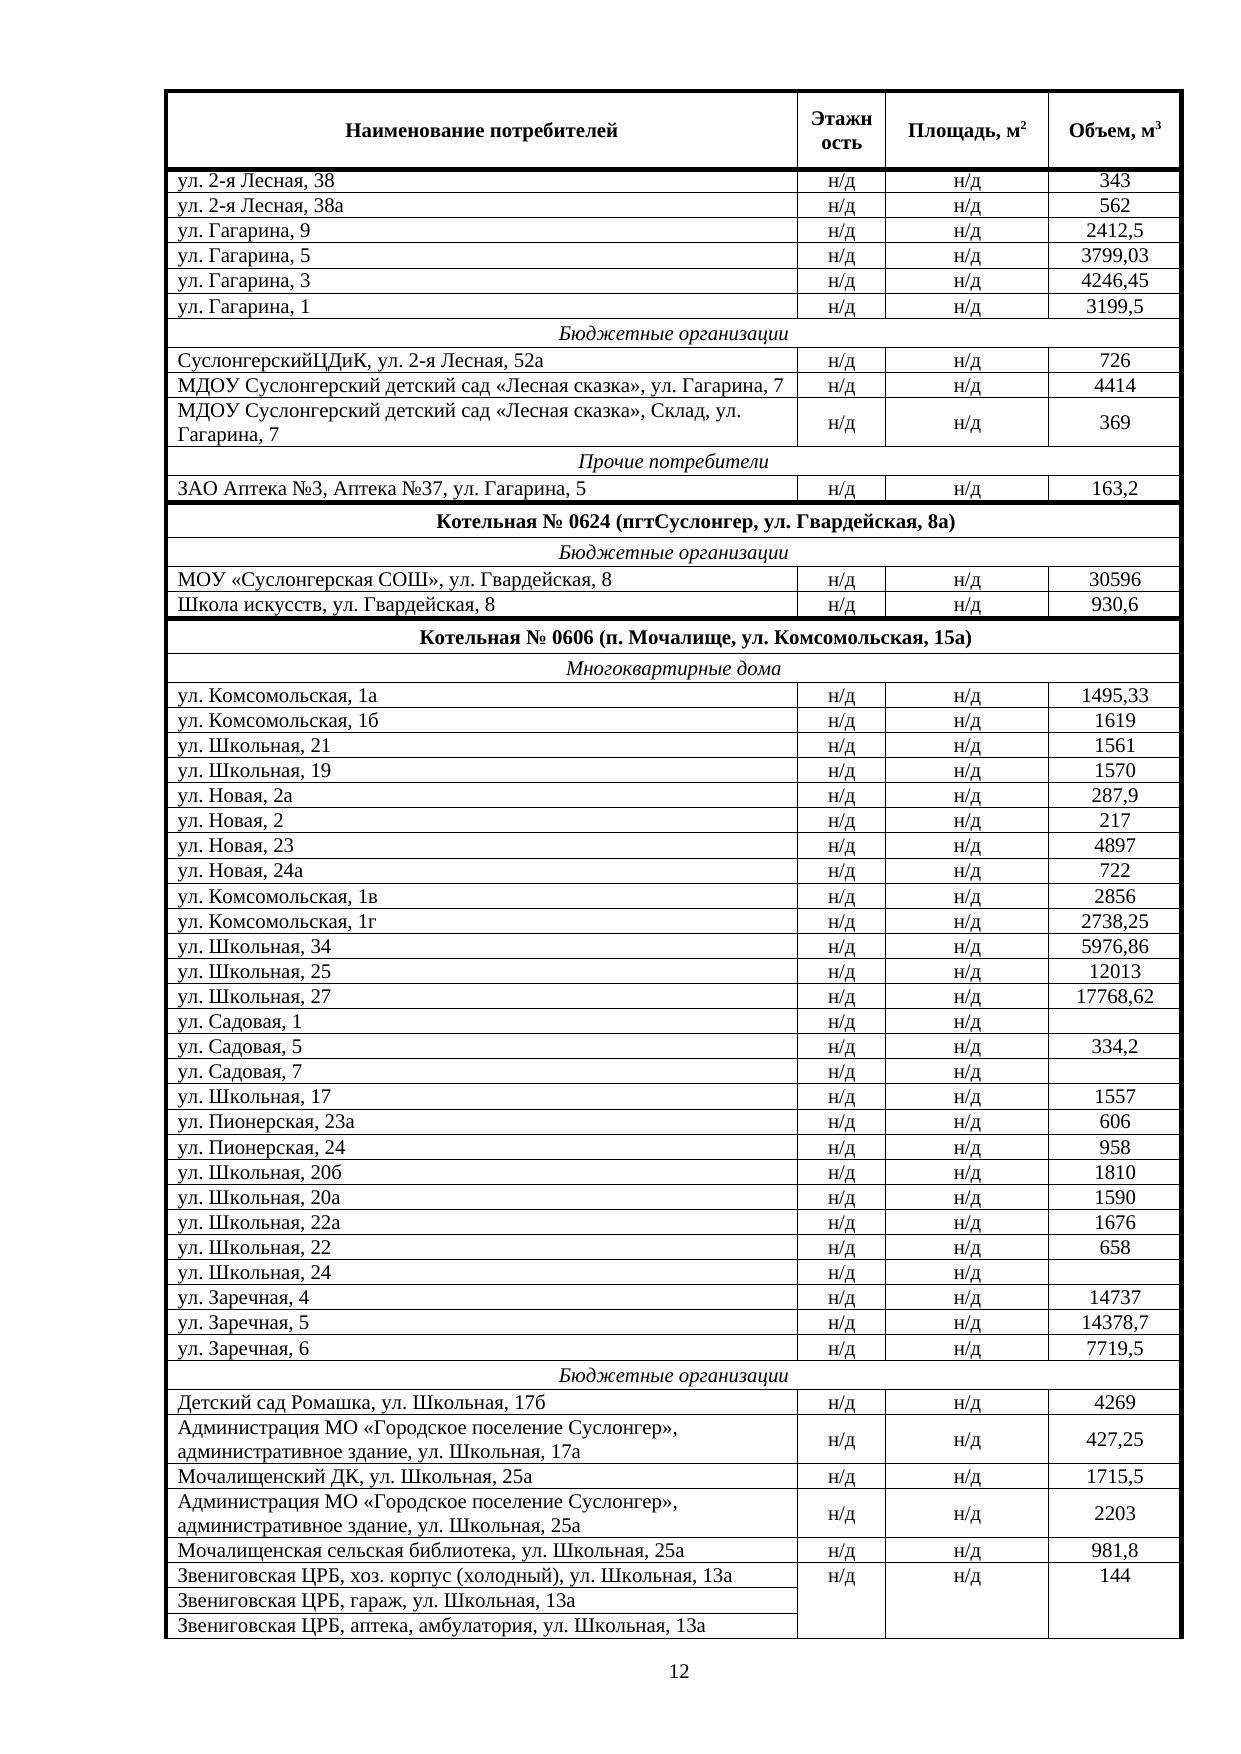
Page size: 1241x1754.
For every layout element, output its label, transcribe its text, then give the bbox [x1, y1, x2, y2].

table_cell 930,6 [1049, 592, 1179, 616]
table_cell 2412,5 [1049, 218, 1179, 242]
table_cell 5976,86 [1049, 934, 1179, 958]
table_cell ул. Комсомольская, 1б [168, 708, 797, 732]
table_cell н/д [798, 909, 885, 933]
table_cell н/д [886, 398, 1048, 446]
table_cell н/д [798, 859, 885, 882]
table_cell 1590 [1049, 1185, 1179, 1209]
table_cell н/д [886, 1009, 1048, 1033]
table_cell ЗАО Аптека №3, Аптека №37, ул. Гагарина, 5 [168, 476, 797, 500]
table_cell ул. Комсомольская, 1в [168, 884, 797, 908]
table_cell н/д [798, 592, 885, 616]
table_cell 427,25 [1049, 1415, 1179, 1463]
table_cell 144 [1049, 1563, 1179, 1637]
table_cell н/д [886, 1285, 1048, 1309]
table_cell ул. Школьная, 24 [168, 1260, 797, 1284]
table_cell МОУ «Суслонгерская СОШ», ул. Гвардейская, 8 [168, 567, 797, 591]
table_cell 562 [1049, 193, 1179, 217]
table_cell н/д [886, 984, 1048, 1008]
table_cell н/д [886, 592, 1048, 616]
table_cell ул. Школьная, 22 [168, 1235, 797, 1259]
table_cell н/д [798, 1415, 885, 1463]
table_cell 1619 [1049, 708, 1179, 732]
table_cell н/д [798, 1285, 885, 1309]
table_cell н/д [886, 783, 1048, 807]
table_cell н/д [798, 1160, 885, 1184]
table_cell н/д [886, 1034, 1048, 1058]
table_cell н/д [886, 708, 1048, 732]
table_cell ул. Садовая, 1 [168, 1009, 797, 1033]
table_cell 1495,33 [1049, 683, 1179, 707]
table_cell ул. Комсомольская, 1г [168, 909, 797, 933]
table_cell н/д [798, 1235, 885, 1259]
table_cell ул. Школьная, 19 [168, 758, 797, 782]
table_cell [1049, 1059, 1179, 1083]
table_cell ул. Школьная, 27 [168, 984, 797, 1008]
table_cell 4246,45 [1049, 269, 1179, 292]
table_cell 3799,03 [1049, 243, 1179, 267]
table_cell н/д [886, 733, 1048, 757]
table_cell 1561 [1049, 733, 1179, 757]
table_cell н/д [798, 1210, 885, 1234]
table_cell н/д [886, 683, 1048, 707]
table_cell ул. 2-я Лесная, 38а [168, 193, 797, 217]
table_cell ул. Школьная, 21 [168, 733, 797, 757]
table_cell ул. Гагарина, 9 [168, 218, 797, 242]
table_cell 287,9 [1049, 783, 1179, 807]
table_header Этажность [798, 93, 885, 167]
table_cell н/д [798, 193, 885, 217]
table_cell ул. Пионерская, 23а [168, 1110, 797, 1133]
table_cell Бюджетные организации [168, 1361, 1179, 1388]
table_cell 2738,25 [1049, 909, 1179, 933]
table_cell н/д [798, 1335, 885, 1359]
table_cell н/д [886, 758, 1048, 782]
table_cell н/д [886, 476, 1048, 500]
table_cell н/д [798, 1084, 885, 1108]
table_cell 12013 [1049, 959, 1179, 983]
table_cell ул. Новая, 2 [168, 808, 797, 832]
table_cell н/д [798, 733, 885, 757]
table_cell н/д [798, 398, 885, 446]
table_cell н/д [886, 1563, 1048, 1637]
table_cell н/д [798, 476, 885, 500]
table_cell ул. Садовая, 5 [168, 1034, 797, 1058]
table_cell н/д [886, 833, 1048, 857]
table_cell Бюджетные организации [168, 319, 1179, 347]
table_cell н/д [798, 1059, 885, 1083]
table_cell н/д [886, 1135, 1048, 1159]
table_cell н/д [798, 1390, 885, 1414]
table_cell н/д [886, 859, 1048, 882]
table_cell Администрация МО «Городское поселение Суслонгер», административное здание, ул. Школьная, 17а [168, 1415, 797, 1463]
table_cell н/д [798, 1260, 885, 1284]
table_cell 4269 [1049, 1390, 1179, 1414]
table_cell н/д [798, 1135, 885, 1159]
table_cell н/д [886, 1260, 1048, 1284]
table_cell [1049, 1009, 1179, 1033]
table_cell н/д [886, 172, 1048, 192]
table_cell ул. Школьная, 17 [168, 1084, 797, 1108]
table_cell н/д [798, 218, 885, 242]
table_cell 163,2 [1049, 476, 1179, 500]
table_cell н/д [886, 193, 1048, 217]
table_cell 958 [1049, 1135, 1179, 1159]
table_cell Звениговская ЦРБ, хоз. корпус (холодный), ул. Школьная, 13а [168, 1563, 797, 1587]
table_cell ул. Заречная, 6 [168, 1335, 797, 1359]
table_cell н/д [886, 1489, 1048, 1537]
table_cell 606 [1049, 1110, 1179, 1133]
table_cell 217 [1049, 808, 1179, 832]
table_cell н/д [886, 1390, 1048, 1414]
table_cell 981,8 [1049, 1538, 1179, 1562]
table_cell н/д [886, 373, 1048, 397]
table_cell н/д [886, 1185, 1048, 1209]
table_cell ул. Школьная, 25 [168, 959, 797, 983]
table_cell н/д [798, 1110, 885, 1133]
table_cell н/д [886, 1464, 1048, 1488]
table_cell 1557 [1049, 1084, 1179, 1108]
table_cell Школа искусств, ул. Гвардейская, 8 [168, 592, 797, 616]
table_cell Детский сад Ромашка, ул. Школьная, 17б [168, 1390, 797, 1414]
table_cell 30596 [1049, 567, 1179, 591]
table_cell н/д [886, 1084, 1048, 1108]
table_cell 4897 [1049, 833, 1179, 857]
table_cell н/д [798, 683, 885, 707]
table_cell ул. Школьная, 20б [168, 1160, 797, 1184]
table_cell Мочалищенский ДК, ул. Школьная, 25а [168, 1464, 797, 1488]
table_cell 14378,7 [1049, 1310, 1179, 1334]
table_cell н/д [798, 783, 885, 807]
table_cell н/д [798, 1489, 885, 1537]
table_cell 4414 [1049, 373, 1179, 397]
table_cell 2856 [1049, 884, 1179, 908]
table_cell 334,2 [1049, 1034, 1179, 1058]
table_cell н/д [886, 1059, 1048, 1083]
table_cell н/д [798, 984, 885, 1008]
table_cell 17768,62 [1049, 984, 1179, 1008]
table_cell н/д [798, 808, 885, 832]
table_cell н/д [798, 172, 885, 192]
table_cell Администрация МО «Городское поселение Суслонгер», административное здание, ул. Школьная, 25а [168, 1489, 797, 1537]
table_cell н/д [886, 1310, 1048, 1334]
table_cell н/д [798, 269, 885, 292]
table_cell ул. Гагарина, 5 [168, 243, 797, 267]
table_cell [1049, 1260, 1179, 1284]
table_cell Звениговская ЦРБ, аптека, амбулатория, ул. Школьная, 13а [168, 1614, 797, 1637]
table_cell н/д [798, 959, 885, 983]
table_cell Многоквартирные дома [168, 654, 1179, 682]
table_cell н/д [886, 808, 1048, 832]
table_cell н/д [886, 934, 1048, 958]
table_cell ул. Садовая, 7 [168, 1059, 797, 1083]
table_cell 1570 [1049, 758, 1179, 782]
table_cell н/д [886, 884, 1048, 908]
table_cell МДОУ Суслонгерский детский сад «Лесная сказка», ул. Гагарина, 7 [168, 373, 797, 397]
table_cell н/д [798, 1034, 885, 1058]
table_cell н/д [798, 1310, 885, 1334]
table_cell Мочалищенская сельская библиотека, ул. Школьная, 25а [168, 1538, 797, 1562]
table_cell ул. Школьная, 20а [168, 1185, 797, 1209]
table_cell н/д [798, 294, 885, 318]
table_cell СуслонгерскийЦДиК, ул. 2-я Лесная, 52а [168, 348, 797, 372]
table_cell н/д [798, 1009, 885, 1033]
table_cell н/д [798, 1464, 885, 1488]
table_cell ул. Пионерская, 24 [168, 1135, 797, 1159]
table_cell ул. Гагарина, 3 [168, 269, 797, 292]
table_cell 369 [1049, 398, 1179, 446]
table_cell ул. 2-я Лесная, 38 [168, 172, 797, 192]
table_cell н/д [886, 243, 1048, 267]
table_cell н/д [798, 934, 885, 958]
table_cell н/д [886, 1160, 1048, 1184]
table_cell ул. Гагарина, 1 [168, 294, 797, 318]
table_cell н/д [798, 833, 885, 857]
table_cell 343 [1049, 172, 1179, 192]
table_cell н/д [886, 218, 1048, 242]
table_cell Прочие потребители [168, 447, 1179, 475]
table_cell 3199,5 [1049, 294, 1179, 318]
table_cell н/д [886, 294, 1048, 318]
table_cell н/д [886, 1110, 1048, 1133]
table_cell н/д [886, 959, 1048, 983]
table_cell н/д [798, 758, 885, 782]
table_cell н/д [798, 1538, 885, 1562]
table_cell 1715,5 [1049, 1464, 1179, 1488]
table_cell н/д [886, 1415, 1048, 1463]
table_cell ул. Школьная, 22а [168, 1210, 797, 1234]
table_cell Котельная № 0624 (пгтСуслонгер, ул. Гвардейская, 8а) [168, 505, 1179, 537]
table_cell 658 [1049, 1235, 1179, 1259]
table_cell н/д [798, 348, 885, 372]
table_cell н/д [798, 373, 885, 397]
table_cell ул. Заречная, 4 [168, 1285, 797, 1309]
table_cell 1676 [1049, 1210, 1179, 1234]
table_cell ул. Комсомольская, 1а [168, 683, 797, 707]
table_cell н/д [798, 1185, 885, 1209]
table_header Объем, м3 [1049, 93, 1179, 167]
table_cell 7719,5 [1049, 1335, 1179, 1359]
table_cell н/д [798, 884, 885, 908]
table_cell 2203 [1049, 1489, 1179, 1537]
table_cell ул. Заречная, 5 [168, 1310, 797, 1334]
table_cell ул. Новая, 23 [168, 833, 797, 857]
table_cell Звениговская ЦРБ, гараж, ул. Школьная, 13а [168, 1588, 797, 1612]
table_cell н/д [798, 1563, 885, 1637]
table_cell Бюджетные организации [168, 538, 1179, 566]
table_cell 722 [1049, 859, 1179, 882]
table_cell Котельная № 0606 (п. Мочалище, ул. Комсомольская, 15а) [168, 621, 1179, 653]
table_cell н/д [798, 243, 885, 267]
table_cell н/д [886, 1210, 1048, 1234]
table_cell н/д [798, 708, 885, 732]
table_cell н/д [886, 1335, 1048, 1359]
table_header Площадь, м2 [886, 93, 1048, 167]
table_cell н/д [886, 567, 1048, 591]
table_cell н/д [798, 567, 885, 591]
table_cell ул. Школьная, 34 [168, 934, 797, 958]
table_cell н/д [886, 909, 1048, 933]
table_cell 1810 [1049, 1160, 1179, 1184]
table_cell 14737 [1049, 1285, 1179, 1309]
table_cell МДОУ Суслонгерский детский сад «Лесная сказка», Склад, ул. Гагарина, 7 [168, 398, 797, 446]
table_cell н/д [886, 348, 1048, 372]
table_cell н/д [886, 1538, 1048, 1562]
table_cell ул. Новая, 2а [168, 783, 797, 807]
table_cell н/д [886, 1235, 1048, 1259]
table_cell н/д [886, 269, 1048, 292]
table_header Наименование потребителей [168, 93, 797, 167]
table_cell 726 [1049, 348, 1179, 372]
table_cell ул. Новая, 24а [168, 859, 797, 882]
